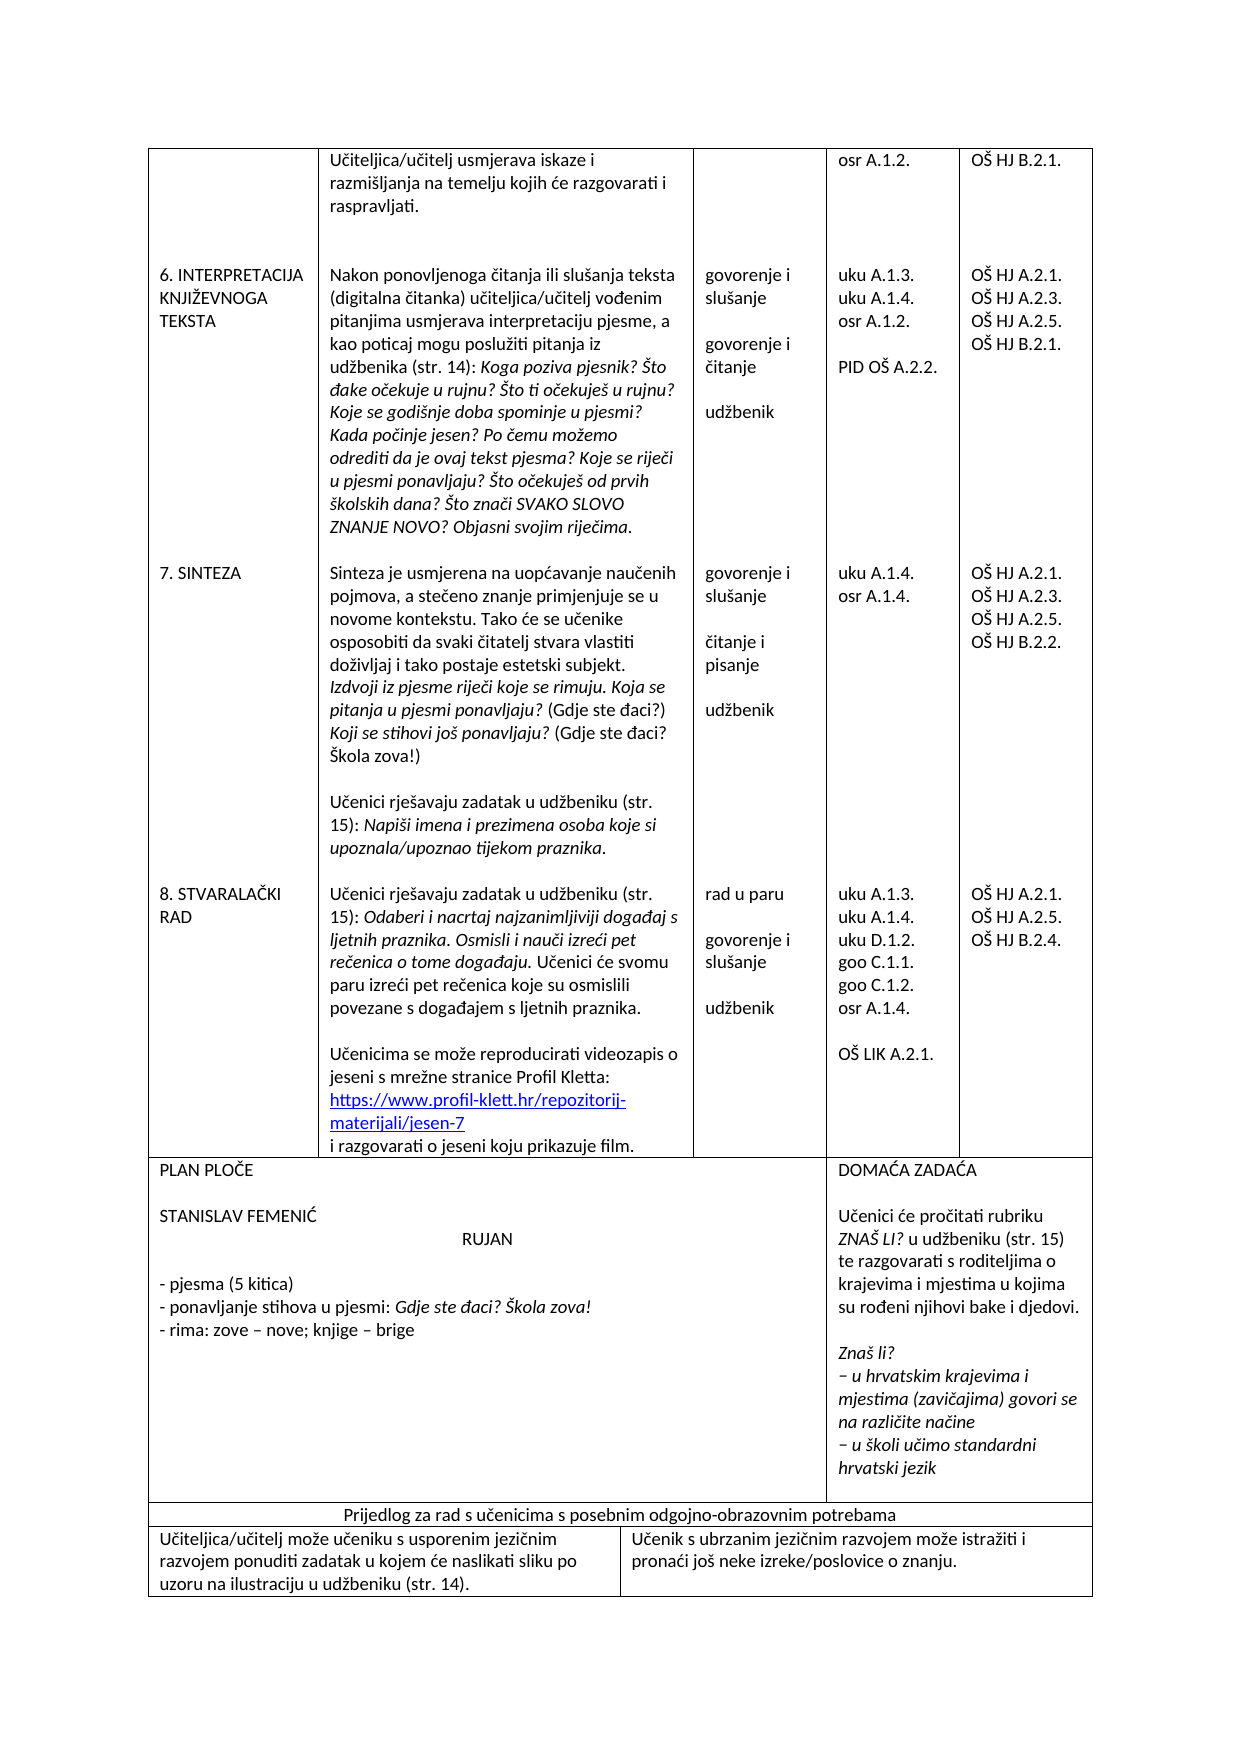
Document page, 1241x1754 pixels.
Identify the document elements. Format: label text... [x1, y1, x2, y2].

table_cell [960, 149, 1092, 1157]
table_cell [827, 149, 959, 1157]
table_cell Učiteljica/učitelj može učeniku s usporenim jezičnim razvojem ponuditi zadatak u kojem će naslikati sliku po uzoru na ilustraciju u udžbeniku (str. 14). [149, 1527, 620, 1596]
table_cell DOMAĆA ZADAĆA Učenici će pročitati rubriku ZNAŠ LI? u udžbeniku (str. 15) te razgovarati s roditeljima o krajevima i mjestima u kojima su rođeni njihovi bake i djedovi. Znaš li? − u hrvatskim krajevima i mjestima (zavičajima) govori se na različite načine − u školi učimo standardni hrvatski jezik [827, 1158, 1092, 1502]
table_cell Učenik s ubrzanim jezičnim razvojem može istražiti i pronaći još neke izreke/poslovice o znanju. [621, 1527, 1092, 1596]
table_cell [149, 149, 318, 1157]
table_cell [319, 149, 693, 1157]
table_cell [694, 149, 826, 1157]
table_cell PLAN PLOČE STANISLAV FEMENIĆ RUJAN - pjesma (5 kitica) - ponavljanje stihova u pjesmi: Gdje ste đaci? Škola zova! - rima: zove – nove; knjige – brige [149, 1158, 826, 1502]
table_cell Prijedlog za rad s učenicima s posebnim odgojno-obrazovnim potrebama [149, 1503, 1092, 1526]
